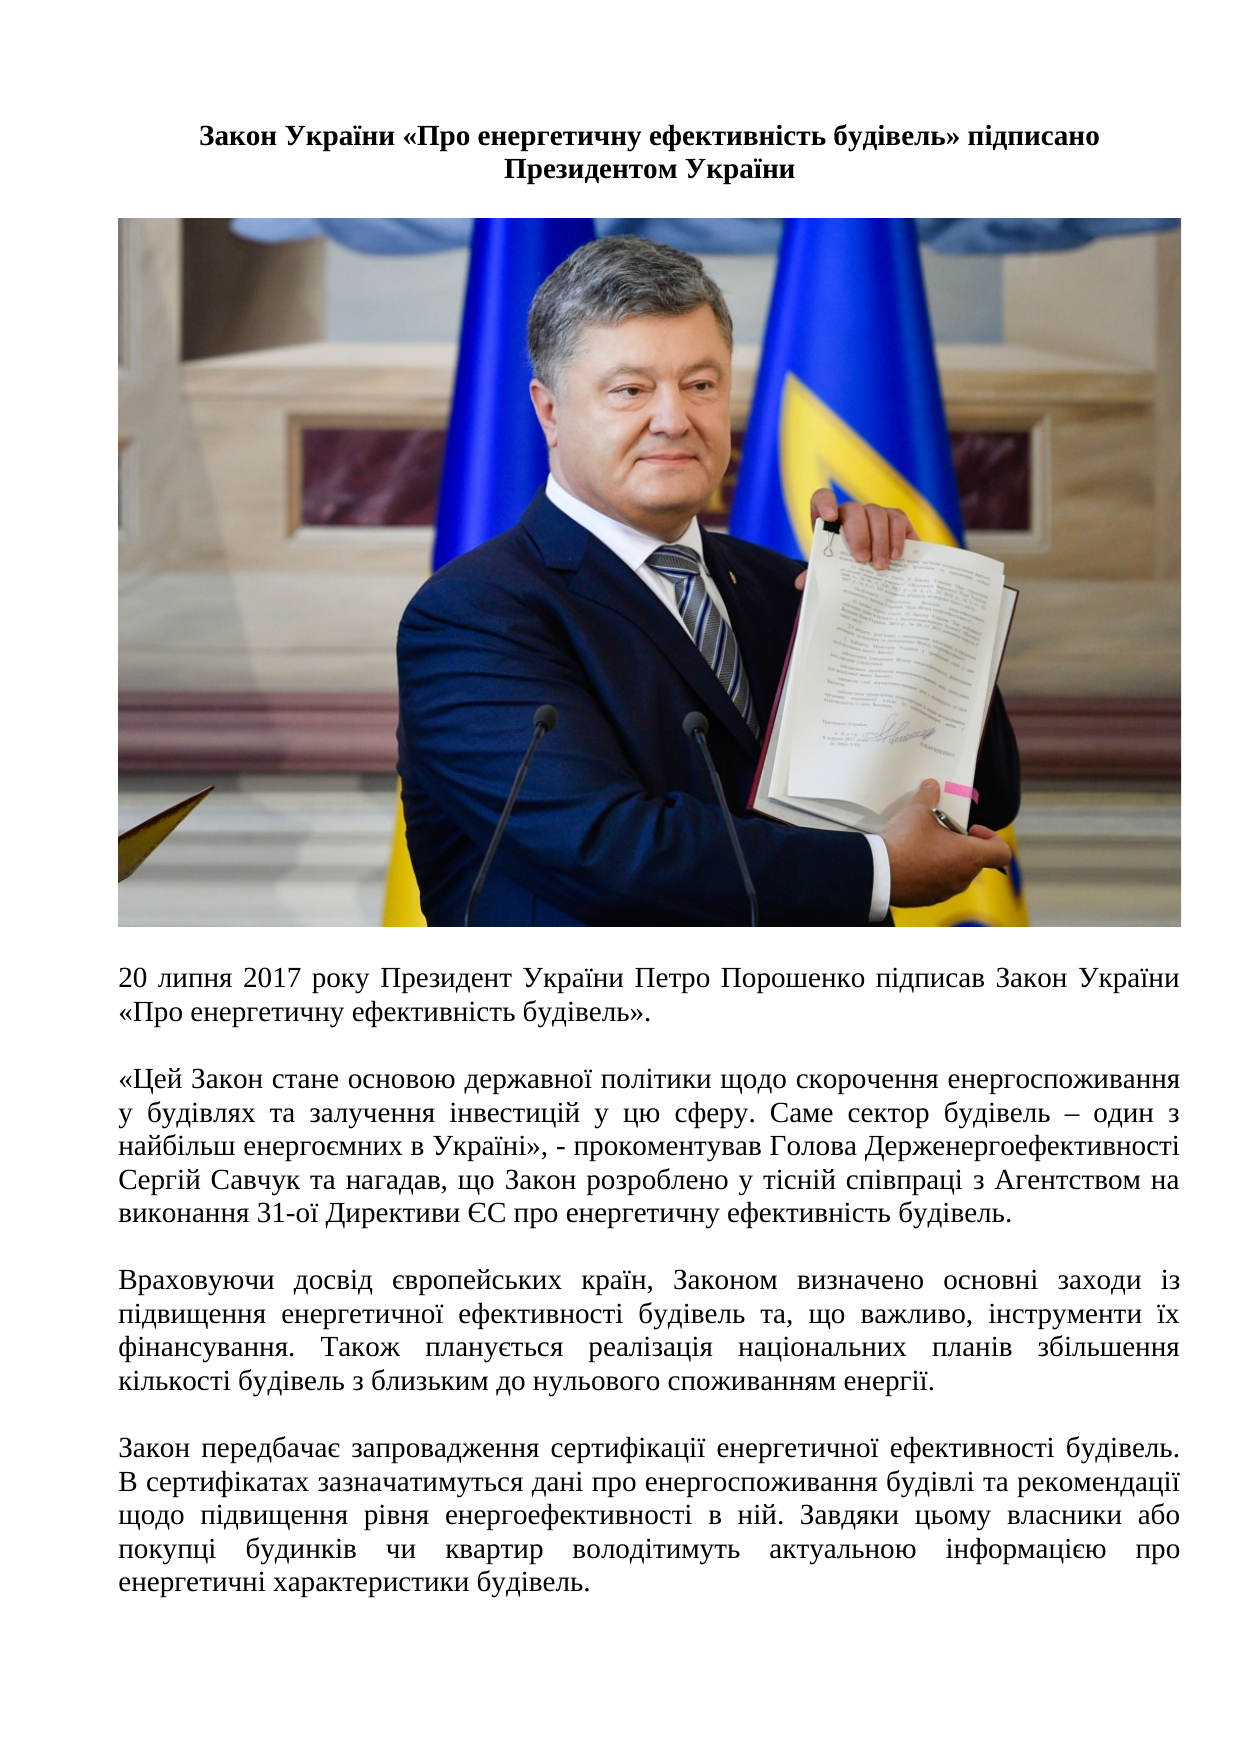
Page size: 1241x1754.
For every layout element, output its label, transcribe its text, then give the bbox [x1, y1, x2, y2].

text Враховуючи досвід європейських країн, Законом визначено основні заходи із підвищення енергетичної ефективності будівель та, що важливо, інструменти їх фінансування. Також планується реалізація національних планів збільшення кількості будівель з близьким до нульового споживанням енергії. [118, 1262, 1181, 1397]
text 20 липня 2017 року Президент України Петро Порошенко підписав Закон України «Про енергетичну ефективність будівель». [118, 961, 1181, 1028]
text «Цей Закон стане основою державної політики щодо скорочення енергоспоживання у будівлях та залучення інвестицій у цю сферу. Саме сектор будівель – один з найбільш енергоємних в Україні», - прокоментував Голова Держенергоефективності Сергій Савчук та нагадав, що Закон розроблено у тісній співпраці з Агентством на виконання 31-ої Директиви ЄС про енергетичну ефективність будівель. [118, 1061, 1181, 1229]
text Закон передбачає запровадження сертифікації енергетичної ефективності будівель. В сертифікатах зазначатимуться дані про енергоспоживання будівлі та рекомендації щодо підвищення рівня енергоефективності в ній. Завдяки цьому власники або покупці будинків чи квартир володітимуть актуальною інформацією про енергетичні характеристики будівель. [118, 1430, 1181, 1598]
picture [118, 218, 1182, 927]
text Закон України «Про енергетичну ефективність будівель» підписано Президентом України [118, 118, 1181, 185]
